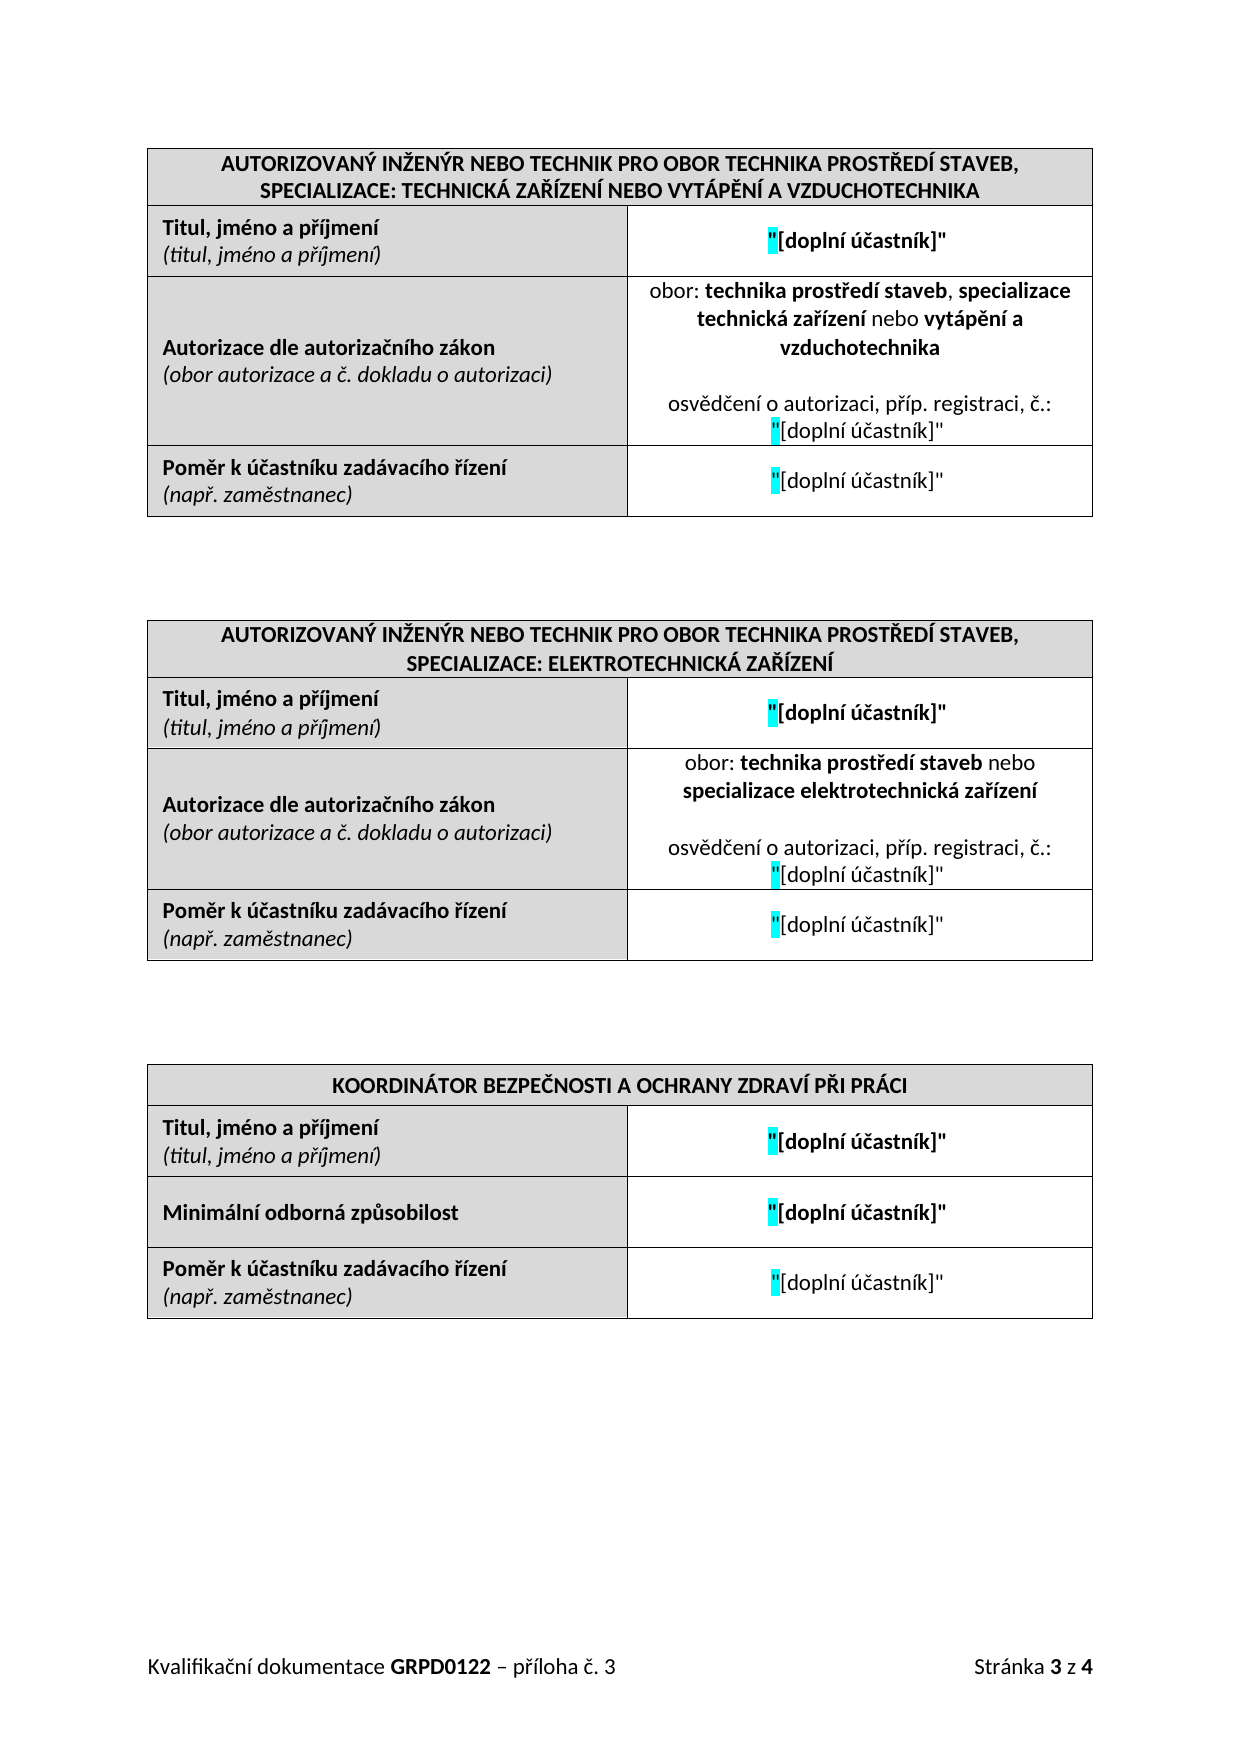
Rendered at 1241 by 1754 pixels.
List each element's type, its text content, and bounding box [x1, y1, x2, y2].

table_cell [628, 1177, 1092, 1247]
table_cell Autorizace dle autorizačního zákon (obor autorizace a č. dokladu o autorizaci) [148, 277, 627, 445]
table_cell Poměr k účastníku zadávacího řízení (např. zaměstnanec) [148, 890, 627, 959]
table_cell Poměr k účastníku zadávacího řízení (např. zaměstnanec) [148, 446, 627, 516]
table_cell Autorizace dle autorizačního zákon (obor autorizace a č. dokladu o autorizaci) [148, 749, 627, 889]
table_cell Titul, jméno a příjmení (titul, jméno a příjmení) [148, 206, 627, 276]
table_cell obor: technika prostředí staveb nebo specializace elektrotechnická zařízení osvědčení o autorizaci, příp. registraci, č.: [628, 749, 1092, 889]
table_cell Titul, jméno a příjmení (titul, jméno a příjmení) [148, 1106, 627, 1176]
table_cell [628, 446, 1092, 516]
table_cell [628, 1248, 1092, 1317]
table_header Koordinátor bezpečnosti a ochrany zdraví při práci [148, 1065, 1092, 1105]
table_header Autorizovaný inženýr nebo technik pro obor technika prostředí staveb, specializace: technická zařízení nebo vytápění a vzduchotechnika [148, 149, 1092, 205]
table_cell [628, 1106, 1092, 1176]
table_header AUtorizovaný inženýr nebo technik pro obor technika prostředí staveb, specializace: elektrotechnická zařízení [148, 621, 1092, 677]
table_cell Titul, jméno a příjmení (titul, jméno a příjmení) [148, 678, 627, 747]
table_cell [628, 206, 1092, 276]
table_cell [628, 678, 1092, 747]
table_cell Poměr k účastníku zadávacího řízení (např. zaměstnanec) [148, 1248, 627, 1317]
table_cell Minimální odborná způsobilost [148, 1177, 627, 1247]
table_cell obor: technika prostředí staveb, specializace technická zařízení nebo vytápění a vzduchotechnika osvědčení o autorizaci, příp. registraci, č.: [628, 277, 1092, 445]
table_cell [628, 890, 1092, 959]
